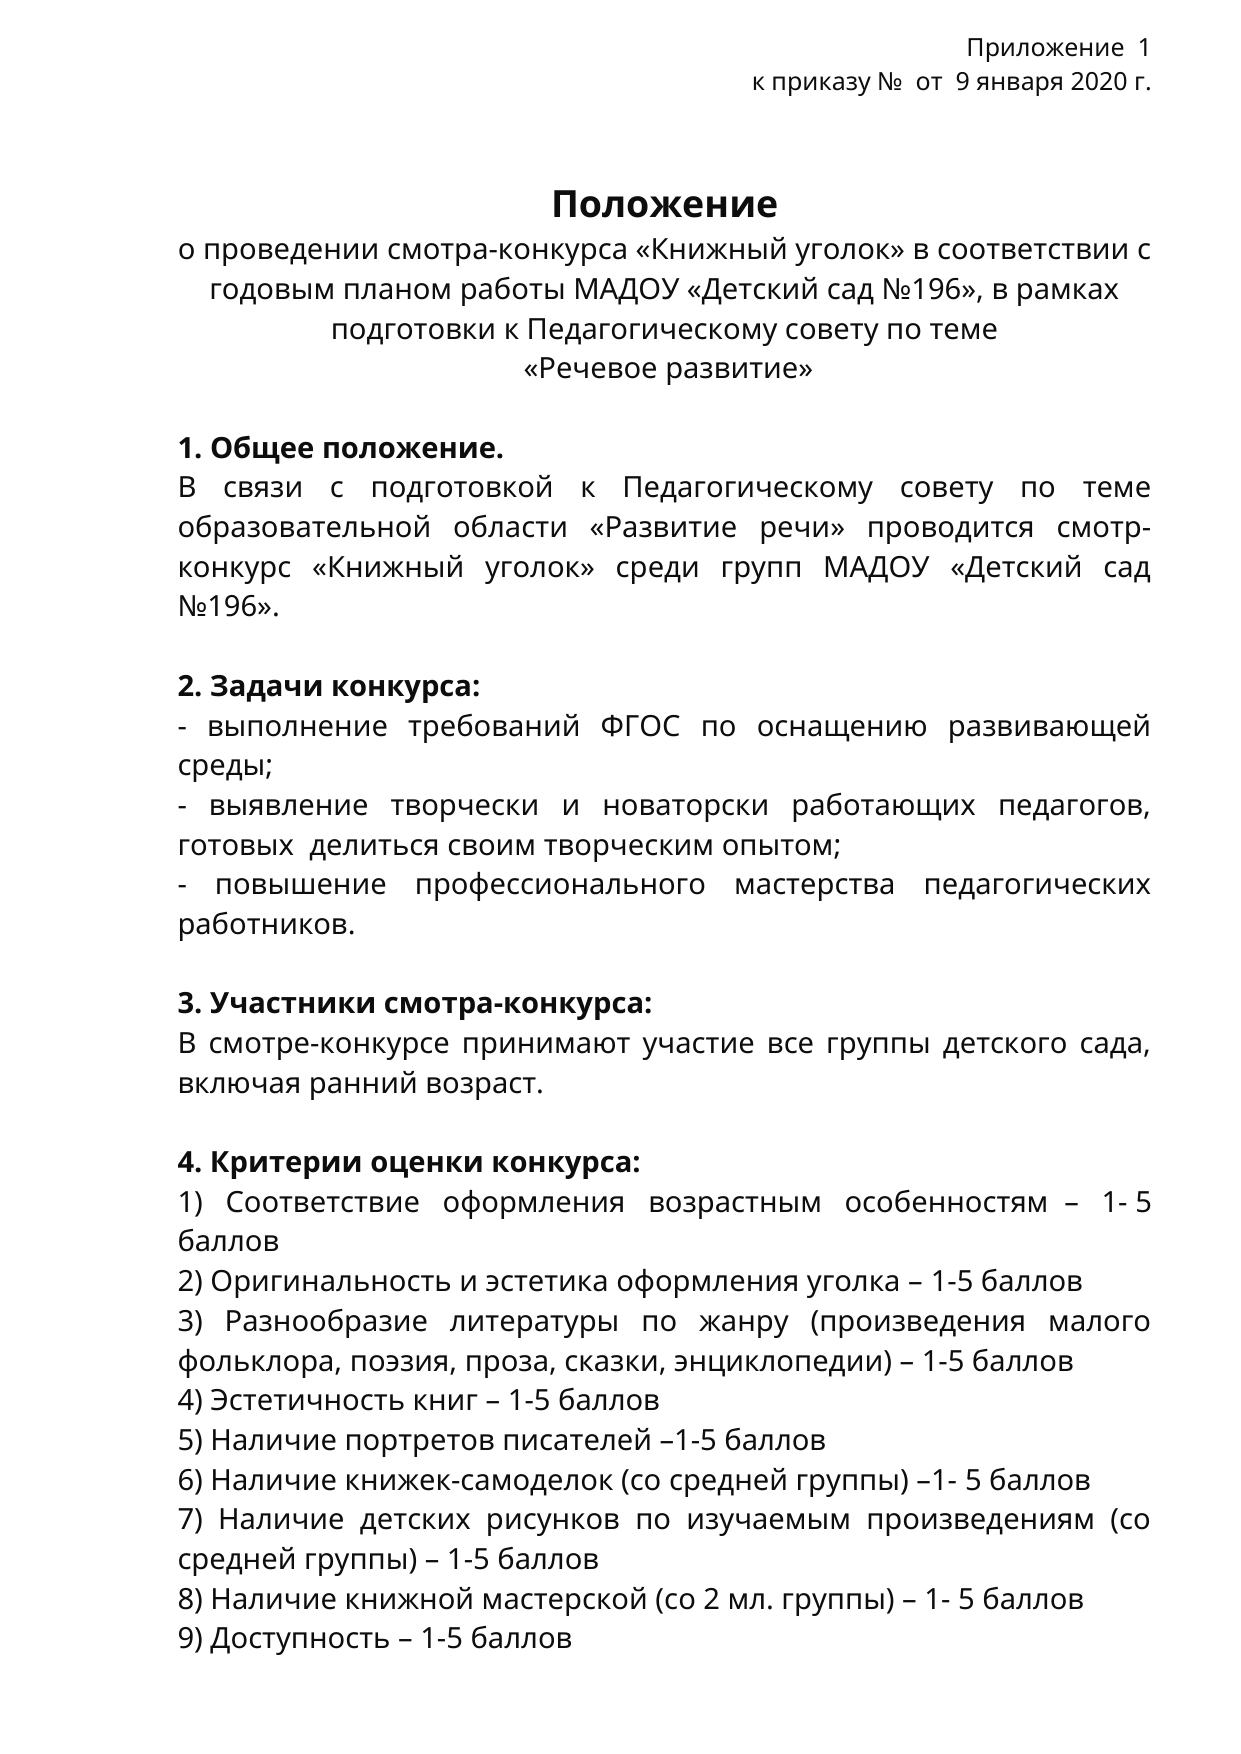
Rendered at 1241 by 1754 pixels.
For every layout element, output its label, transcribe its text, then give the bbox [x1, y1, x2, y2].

text 9) Доступность – 1-5 баллов [177, 1618, 1152, 1657]
text В связи с подготовкой к Педагогическому совету по теме образовательной области «Развитие речи» проводится смотр-конкурс «Книжный уголок» среди групп МАДОУ «Детский сад №196». [177, 467, 1152, 625]
text - выявление творчески и новаторски работающих педагогов, готовых делиться своим творческим опытом; [177, 784, 1152, 863]
text 3. Участники смотра-конкурса: [177, 983, 1152, 1022]
text - повышение профессионального мастерства педагогических работников. [177, 863, 1152, 943]
text 3) Разнообразие литературы по жанру (произведения малого фольклора, поэзия, проза, сказки, энциклопедии) – 1-5 баллов [177, 1300, 1152, 1379]
text Положение [177, 177, 1152, 228]
text 6) Наличие книжек-самоделок (со средней группы) –1- 5 баллов [177, 1459, 1152, 1498]
text 2. Задачи конкурса: [177, 665, 1152, 705]
text 8) Наличие книжной мастерской (со 2 мл. группы) – 1- 5 баллов [177, 1578, 1152, 1618]
text «Речевое развитие» [177, 348, 1152, 387]
text 1) Соответствие оформления возрастным особенностям – 1- 5 баллов [177, 1181, 1152, 1260]
text к приказу № от 9 января 2020 г. [177, 64, 1152, 98]
text о проведении смотра-конкурса «Книжный уголок» в соответствии с годовым планом работы МАДОУ «Детский сад №196», в рамках подготовки к Педагогическому совету по теме [177, 228, 1152, 348]
text - выполнение требований ФГОС по оснащению развивающей среды; [177, 705, 1152, 784]
text 2) Оригинальность и эстетика оформления уголка – 1-5 баллов [177, 1260, 1152, 1300]
text 7) Наличие детских рисунков по изучаемым произведениям (со средней группы) – 1-5 баллов [177, 1498, 1152, 1578]
text 5) Наличие портретов писателей –1-5 баллов [177, 1419, 1152, 1459]
text 4. Критерии оценки конкурса: [177, 1141, 1152, 1181]
text 4) Эстетичность книг – 1-5 баллов [177, 1379, 1152, 1419]
text В смотре-конкурсе принимают участие все группы детского сада, включая ранний возраст. [177, 1022, 1152, 1102]
text Приложение 1 [177, 29, 1152, 64]
text 1. Общее положение. [177, 427, 1152, 467]
